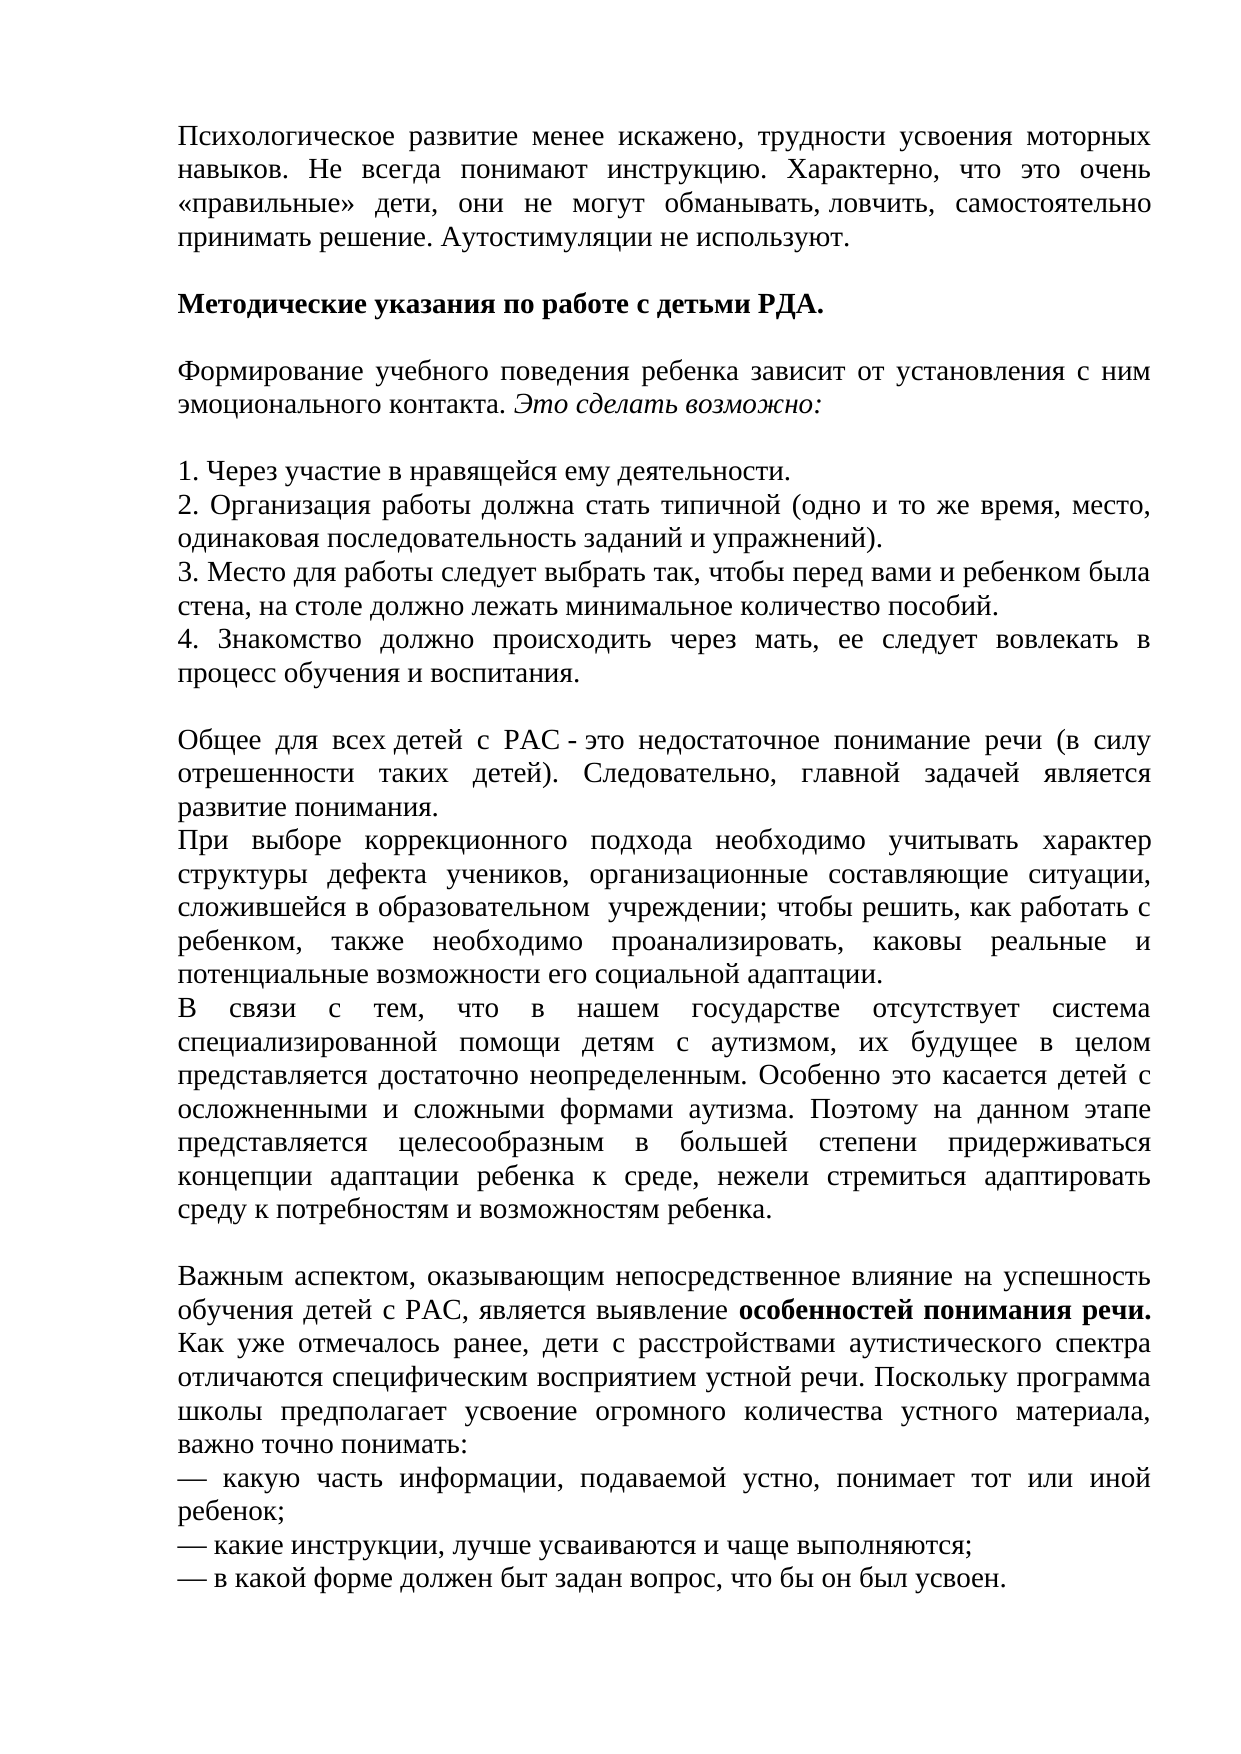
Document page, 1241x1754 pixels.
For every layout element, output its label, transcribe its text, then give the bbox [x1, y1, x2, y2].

text — какую часть информации, подаваемой устно, понимает тот или иной ребенок; [177, 1460, 1152, 1527]
text В связи с тем, что в нашем государстве отсутствует система специализированной помощи детям с аутизмом, их будущее в целом представляется достаточно неопределенным. Особенно это касается детей с осложненными и сложными формами аутизма. Поэтому на данном этапе представляется целесообразным в большей степени придерживаться концепции адаптации ребенка к среде, нежели стремиться адаптировать среду к потребностям и возможностям ребенка. [177, 990, 1152, 1225]
text Психологическое развитие менее искажено, трудности усвоения моторных навыков. Не всегда понимают инструкцию. Характерно, что это очень «правильные» дети, они не могут обманывать, ловчить, самостоятельно принимать решение. Аутостимуляции не используют. [177, 118, 1152, 252]
text — в какой форме должен быт задан вопрос, что бы он был усвоен. [177, 1560, 1152, 1594]
text Общее для всех детей с РАС - это недостаточное понимание речи (в силу отрешенности таких детей). Следовательно, главной задачей является развитие понимания. [177, 722, 1152, 822]
text 2. Организация работы должна стать типичной (одно и то же время, место, одинаковая последовательность заданий и упражнений). [177, 487, 1152, 554]
text 1. Через участие в нравящейся ему деятельности. [177, 453, 1152, 487]
text Методические указания по работе с детьми РДА. [177, 286, 1152, 319]
text 4. Знакомство должно происходить через мать, ее следует вовлекать в процесс обучения и воспитания. [177, 621, 1152, 688]
text Формирование учебного поведения ребенка зависит от установления с ним эмоционального контакта. Это сделать возможно: [177, 353, 1152, 420]
text При выборе коррекционного подхода необходимо учитывать характер структуры дефекта учеников, организационные составляющие ситуации, сложившейся в образовательном учреждении; чтобы решить, как работать с ребенком, также необходимо проанализировать, каковы реальные и потенциальные возможности его социальной адаптации. [177, 822, 1152, 990]
text 3. Место для работы следует выбрать так, чтобы перед вами и ребенком была стена, на столе должно лежать минимальное количество пособий. [177, 554, 1152, 621]
text — какие инструкции, лучше усваиваются и чаще выполняются; [177, 1527, 1152, 1560]
text Важным аспектом, оказывающим непосредственное влияние на успешность обучения детей с РАС, является выявление особенностей понимания речи. Как уже отмечалось ранее, дети с расстройствами аутистического спектра отличаются специфическим восприятием устной речи. Поскольку программа школы предполагает усвоение огромного количества устного материала, важно точно понимать: [177, 1258, 1152, 1460]
